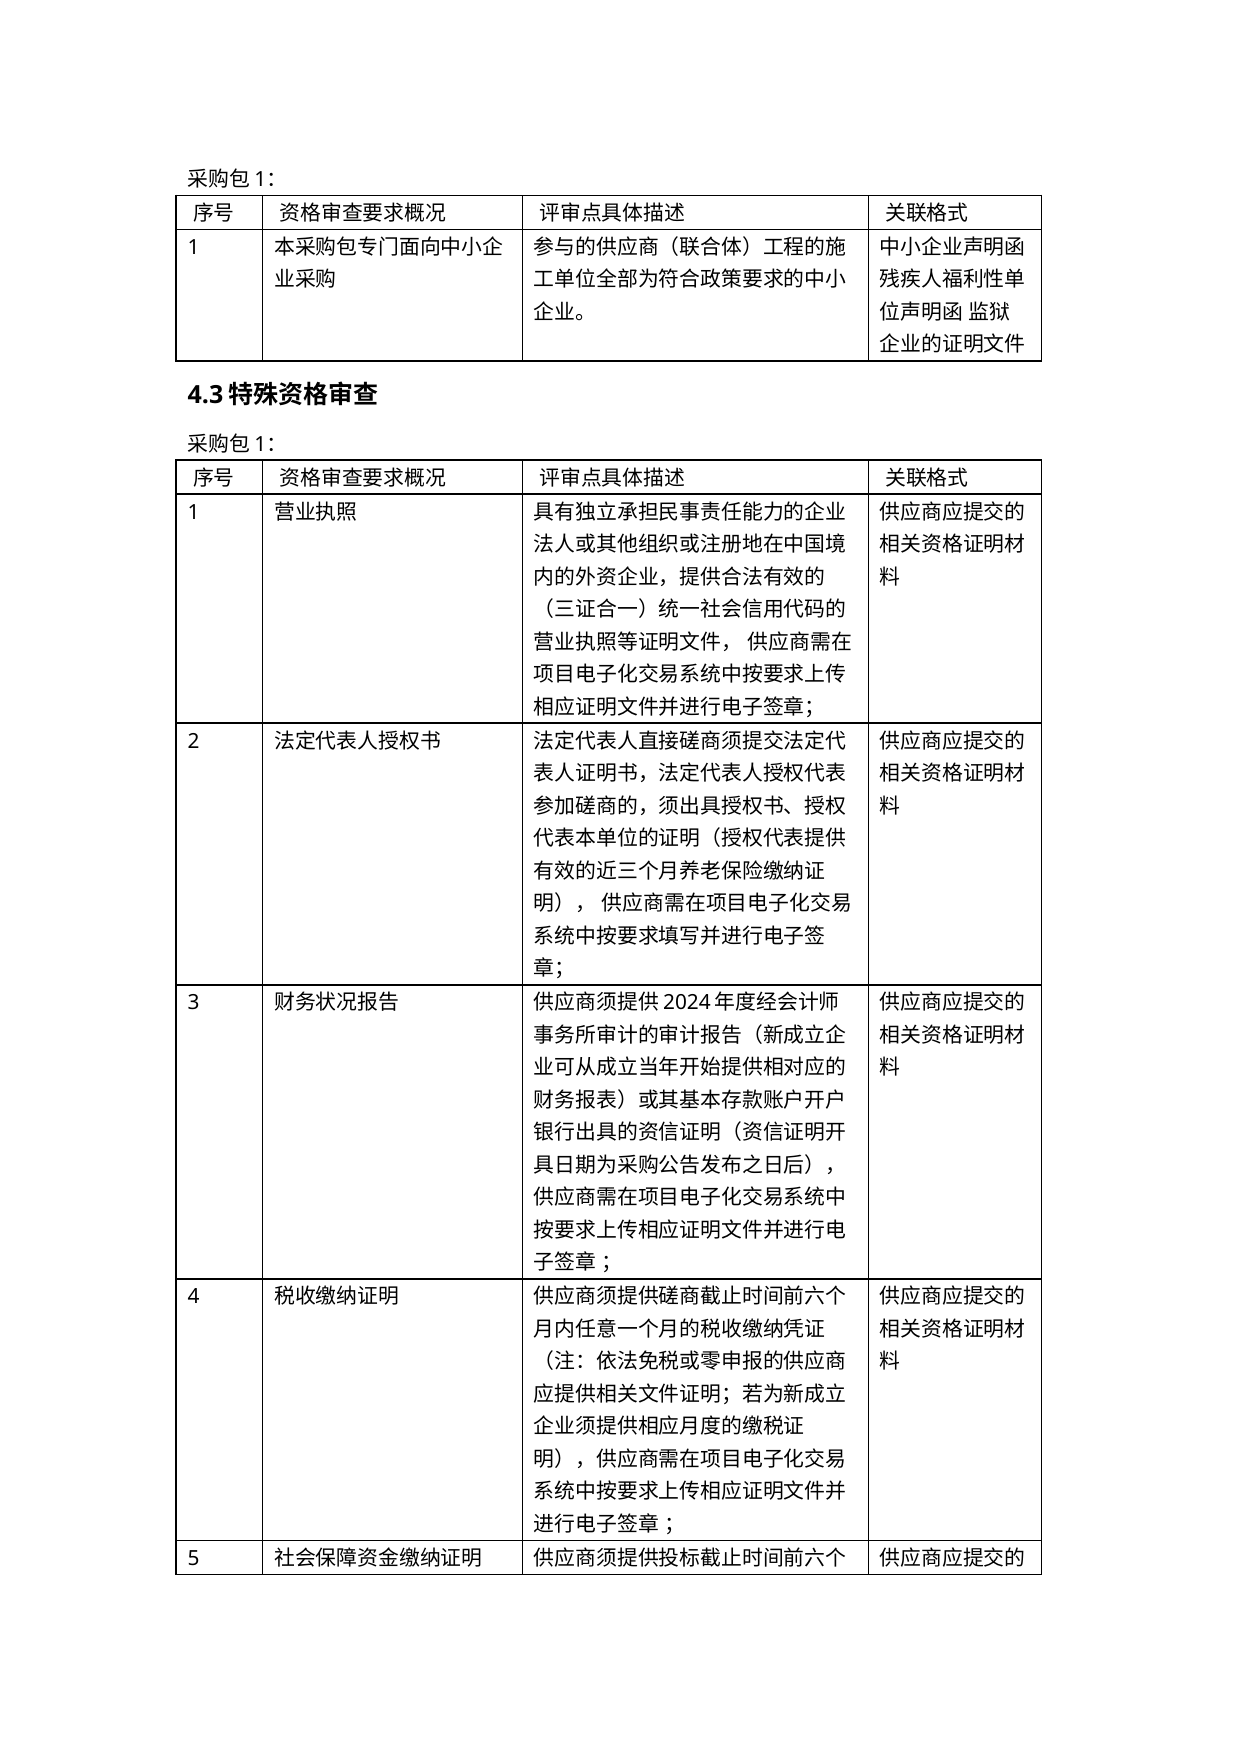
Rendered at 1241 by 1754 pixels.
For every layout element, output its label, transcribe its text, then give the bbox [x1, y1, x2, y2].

table_cell 5 [177, 1541, 262, 1573]
table_cell 法定代表人授权书 [263, 724, 522, 984]
table_cell 1 [177, 230, 262, 360]
table_cell 中小企业声明函 残疾人福利性单位声明函 监狱企业的证明文件 [869, 230, 1041, 360]
table_cell 营业执照 [263, 495, 522, 722]
table_cell 供应商应提交的相关资格证明材料 [869, 724, 1041, 984]
text 采购包1： [187, 162, 1053, 194]
table_cell 供应商须提供磋商截止时间前六个月内任意一个月的税收缴纳凭证（注：依法免税或零申报的供应商应提供相关文件证明；若为新成立企业须提供相应月度的缴税证明），供应商需在项目电子化交易系统中按要求上传相应证明文件并进行电子签章 ； [523, 1280, 868, 1539]
table_cell 供应商应提交的相关资格证明材料 [869, 986, 1041, 1278]
table_header 序号 [177, 196, 262, 228]
table_cell 2 [177, 724, 262, 984]
table_cell 供应商应提交的相关资格证明材料 [869, 1280, 1041, 1539]
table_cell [523, 1541, 868, 1573]
table_header 序号 [177, 461, 262, 493]
table_header 评审点具体描述 [523, 196, 868, 228]
table_header 资格审查要求概况 [263, 196, 522, 228]
text 4.3特殊资格审查 [187, 362, 1053, 427]
table_cell 供应商应提交的相关资格证明材料 [869, 1541, 1041, 1573]
table_cell 3 [177, 986, 262, 1278]
table_cell 本采购包专门面向中小企业采购 [263, 230, 522, 360]
table_cell 社会保障资金缴纳证明 [263, 1541, 522, 1573]
table_cell 财务状况报告 [263, 986, 522, 1278]
table_header 评审点具体描述 [523, 461, 868, 493]
table_cell 参与的供应商（联合体）工程的施工单位全部为符合政策要求的中小企业。 [523, 230, 868, 360]
table_cell 4 [177, 1280, 262, 1539]
table_header 资格审查要求概况 [263, 461, 522, 493]
table_cell 法定代表人直接磋商须提交法定代表人证明书，法定代表人授权代表参加磋商的，须出具授权书、授权代表本单位的证明（授权代表提供有效的近三个月养老保险缴纳证明）， 供应商需在项目电子化交易系统中按要求填写并进行电子签章； [523, 724, 868, 984]
table_cell 税收缴纳证明 [263, 1280, 522, 1539]
table_cell 供应商须提供2024年度经会计师事务所审计的审计报告（新成立企业可从成立当年开始提供相对应的财务报表）或其基本存款账户开户银行出具的资信证明（资信证明开具日期为采购公告发布之日后），供应商需在项目电子化交易系统中按要求上传相应证明文件并进行电子签章 ； [523, 986, 868, 1278]
table_header 关联格式 [869, 196, 1041, 228]
table_cell 具有独立承担民事责任能力的企业法人或其他组织或注册地在中国境内的外资企业，提供合法有效的（三证合一）统一社会信用代码的营业执照等证明文件， 供应商需在项目电子化交易系统中按要求上传相应证明文件并进行电子签章； [523, 495, 868, 722]
table_cell 1 [177, 495, 262, 722]
table_cell 供应商应提交的相关资格证明材料 [869, 495, 1041, 722]
text 采购包1： [187, 427, 1053, 459]
table_header 关联格式 [869, 461, 1041, 493]
